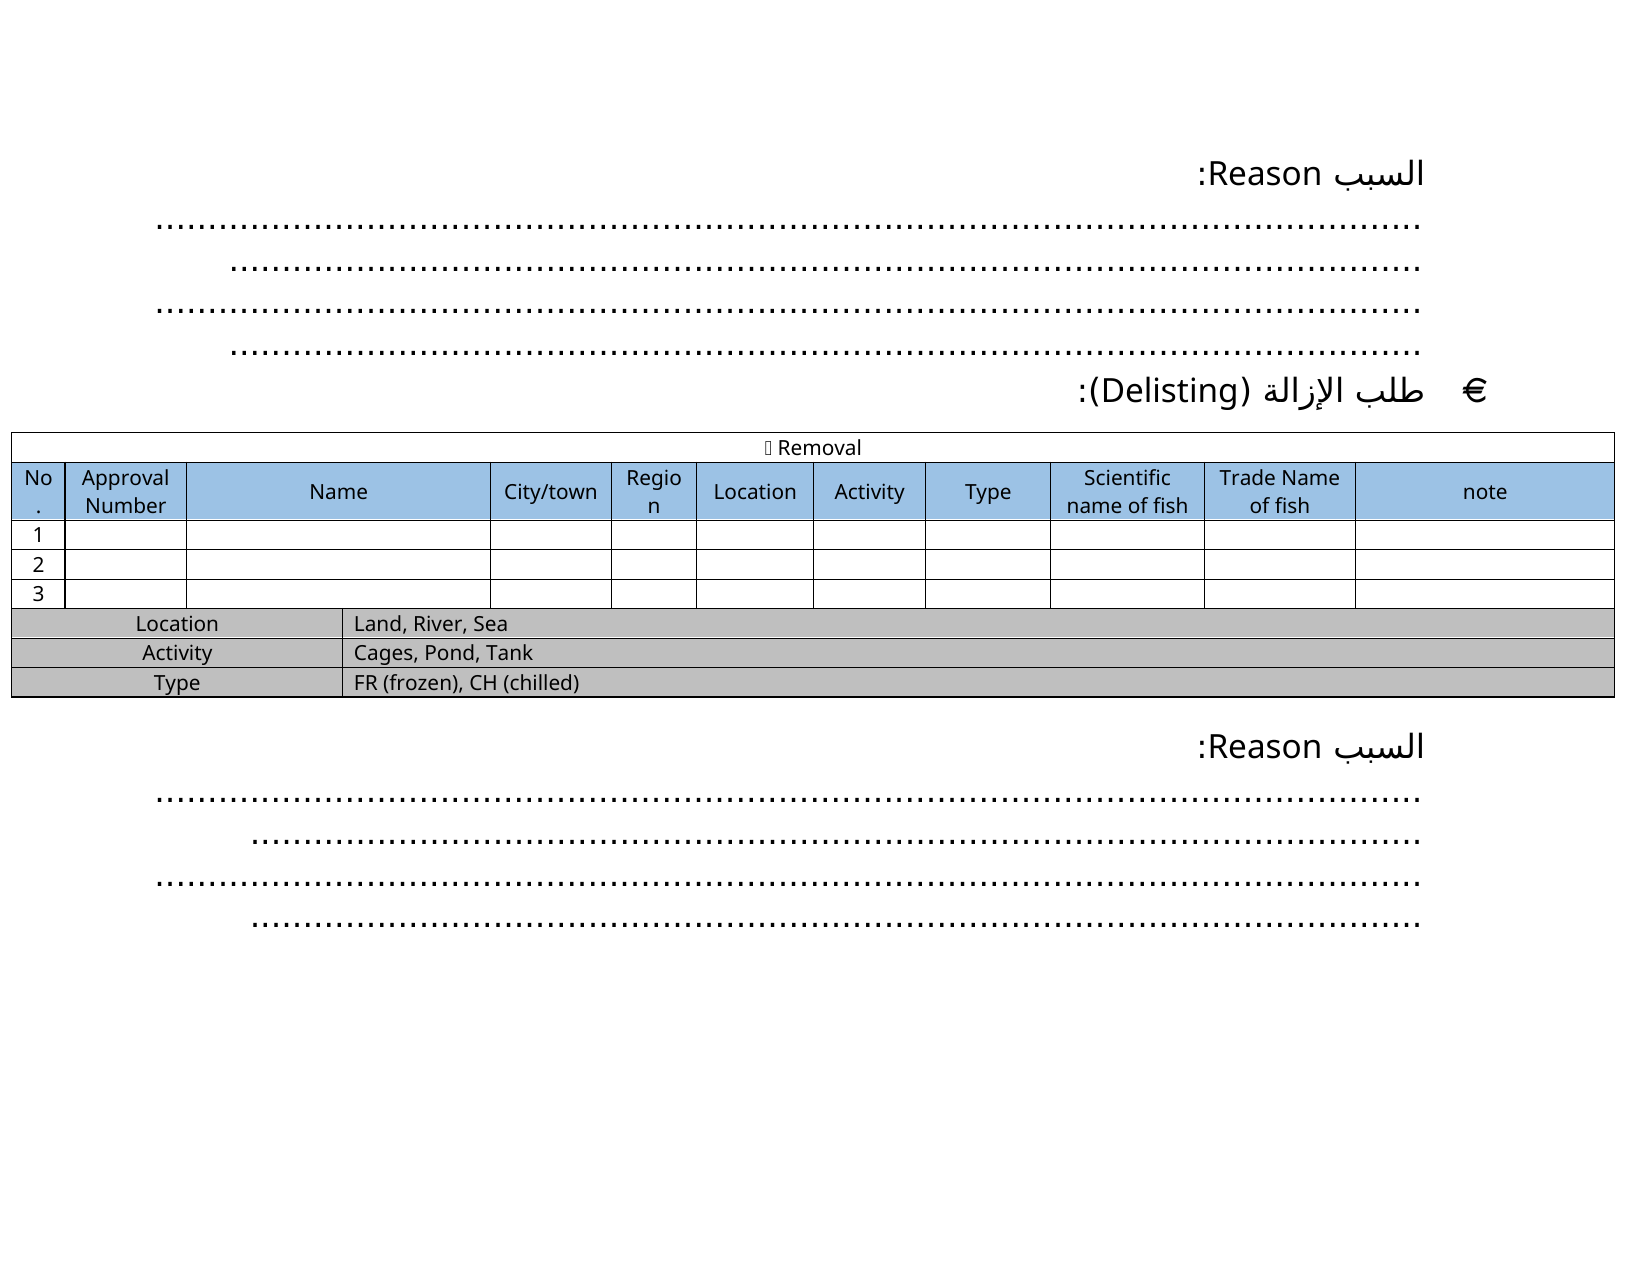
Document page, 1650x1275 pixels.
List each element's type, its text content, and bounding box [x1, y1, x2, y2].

table_cell [926, 521, 1050, 549]
table_cell [66, 550, 186, 578]
table_cell Activity [814, 463, 925, 519]
table_cell Activity [12, 639, 342, 667]
table_cell [1051, 580, 1204, 608]
table_cell [491, 521, 611, 549]
table_cell City/town [491, 463, 611, 519]
table_cell 2 [12, 550, 64, 578]
table_cell [1205, 580, 1355, 608]
table_cell [66, 521, 186, 549]
table_cell Scientific name of fish [1051, 463, 1204, 519]
table_cell Type [12, 668, 342, 696]
table_cell [612, 580, 696, 608]
table_cell [66, 580, 186, 608]
table_cell [926, 580, 1050, 608]
list ......................................................................................................................................................................................................................................... [150, 283, 1425, 363]
table_cell [1356, 550, 1614, 578]
table_cell No. [12, 463, 64, 519]
table_cell [1205, 550, 1355, 578]
list ......................................................................................................................................................................................................................................... [150, 199, 1425, 280]
table_cell [1051, 521, 1204, 549]
table_cell Trade Name of fish [1205, 463, 1355, 519]
table_cell Cages, Pond, Tank [343, 639, 1614, 667]
table_cell [697, 550, 813, 578]
table_cell Name [187, 463, 490, 519]
table_cell [612, 550, 696, 578]
table_cell [814, 580, 925, 608]
table_cell Approval Number [66, 463, 186, 519]
table_cell Location [12, 609, 342, 637]
list ....................................................................................................................................................................................................................................... [150, 855, 1425, 936]
table_cell Region [612, 463, 696, 519]
table_cell [1356, 580, 1614, 608]
table_cell FR (frozen), CH (chilled) [343, 668, 1614, 696]
table_cell [187, 550, 490, 578]
table_cell [1356, 521, 1614, 549]
list ....................................................................................................................................................................................................................................... [150, 771, 1425, 852]
table_cell note [1356, 463, 1614, 519]
table_cell [926, 550, 1050, 578]
list طلب الإزالة (Delisting): [150, 366, 1462, 412]
table_cell [491, 550, 611, 578]
table_cell Type [926, 463, 1050, 519]
table_cell [187, 521, 490, 549]
table_cell [697, 521, 813, 549]
table_cell [1205, 521, 1355, 549]
table_cell 1 [12, 521, 64, 549]
table_cell [491, 580, 611, 608]
table_header Removal [12, 433, 1614, 462]
table_cell 3 [12, 580, 64, 608]
table_cell [697, 580, 813, 608]
table_cell Location [697, 463, 813, 519]
list السبب Reason: [150, 722, 1425, 768]
list السبب Reason: [150, 150, 1425, 195]
table_cell [814, 550, 925, 578]
table_cell [814, 521, 925, 549]
table_cell [187, 580, 490, 608]
table_cell [612, 521, 696, 549]
table_cell Land, River, Sea [343, 609, 1614, 637]
table_cell [1051, 550, 1204, 578]
